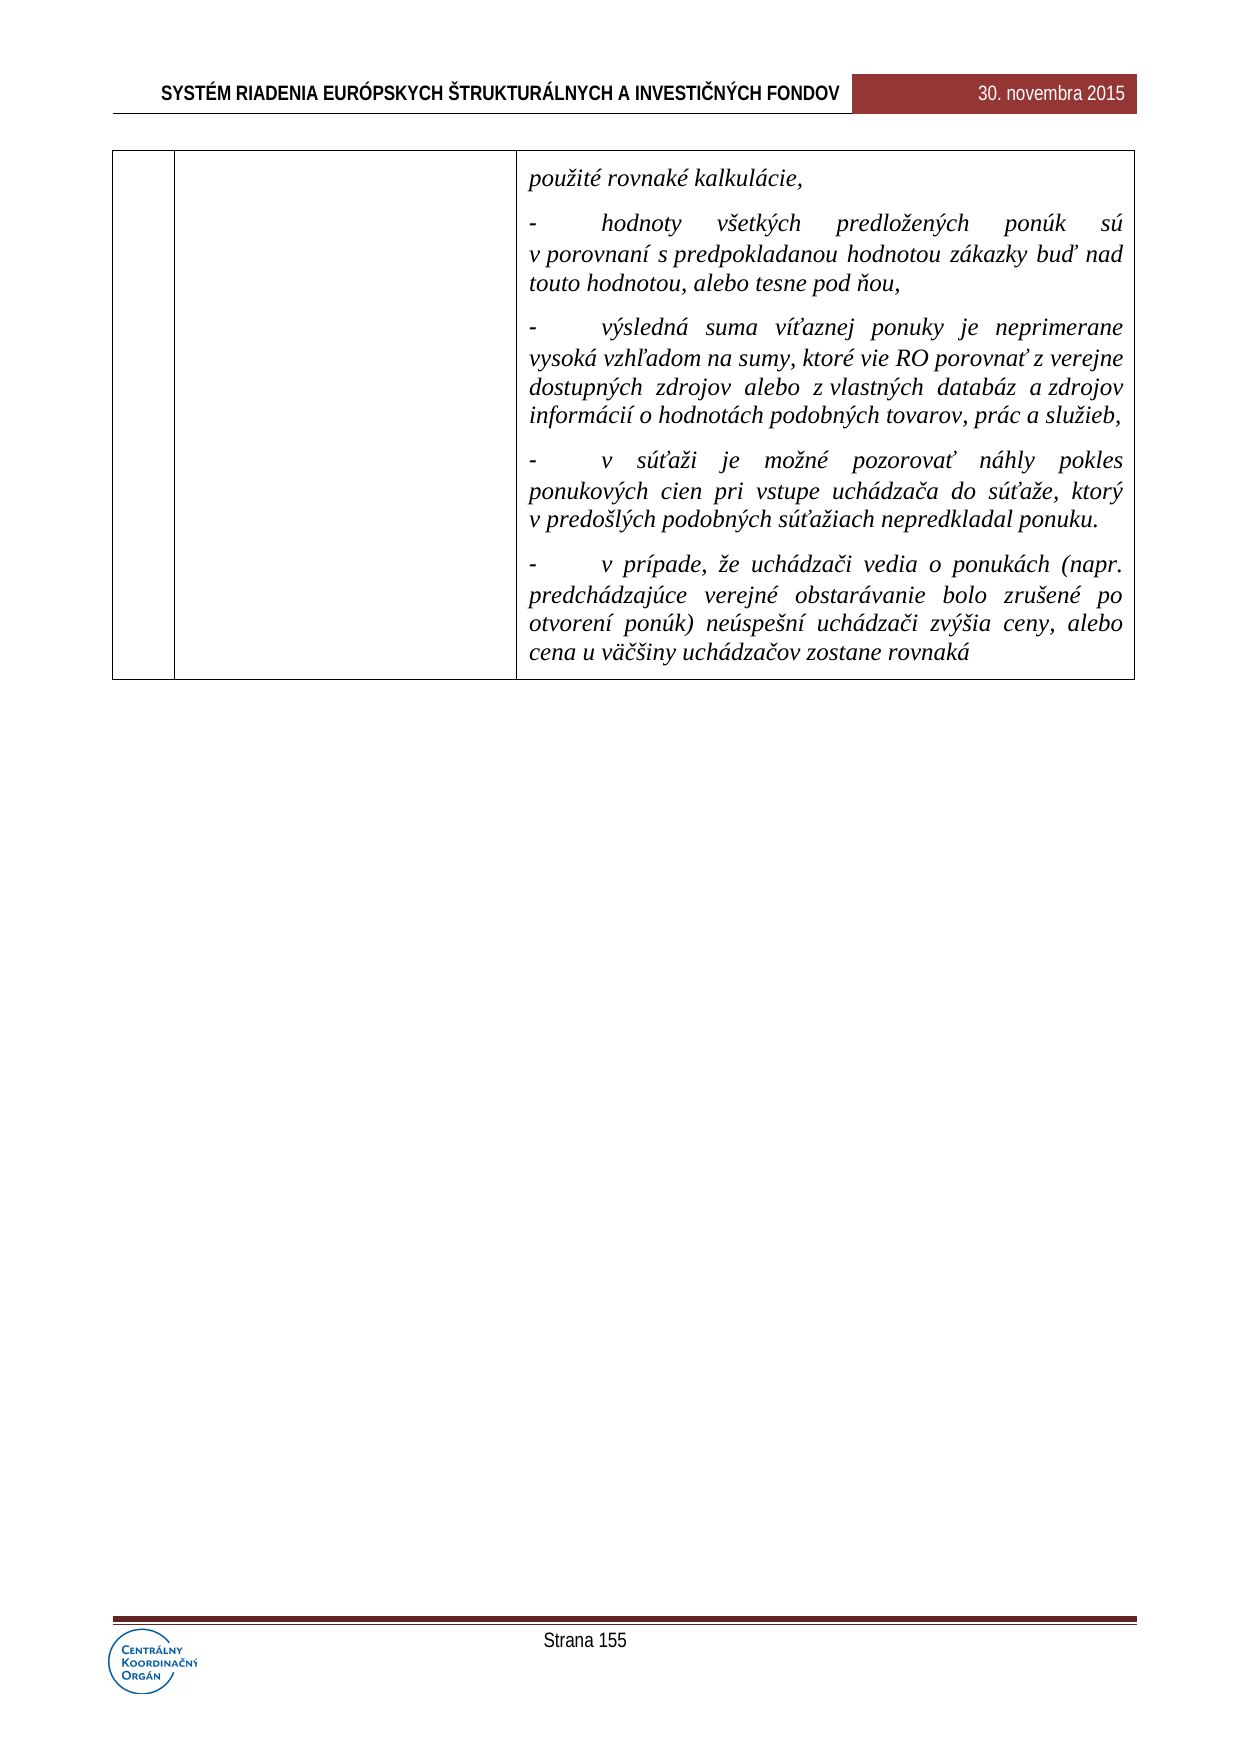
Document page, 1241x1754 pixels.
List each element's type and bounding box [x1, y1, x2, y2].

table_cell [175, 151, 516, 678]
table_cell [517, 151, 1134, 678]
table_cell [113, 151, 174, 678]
picture [106, 1627, 198, 1693]
